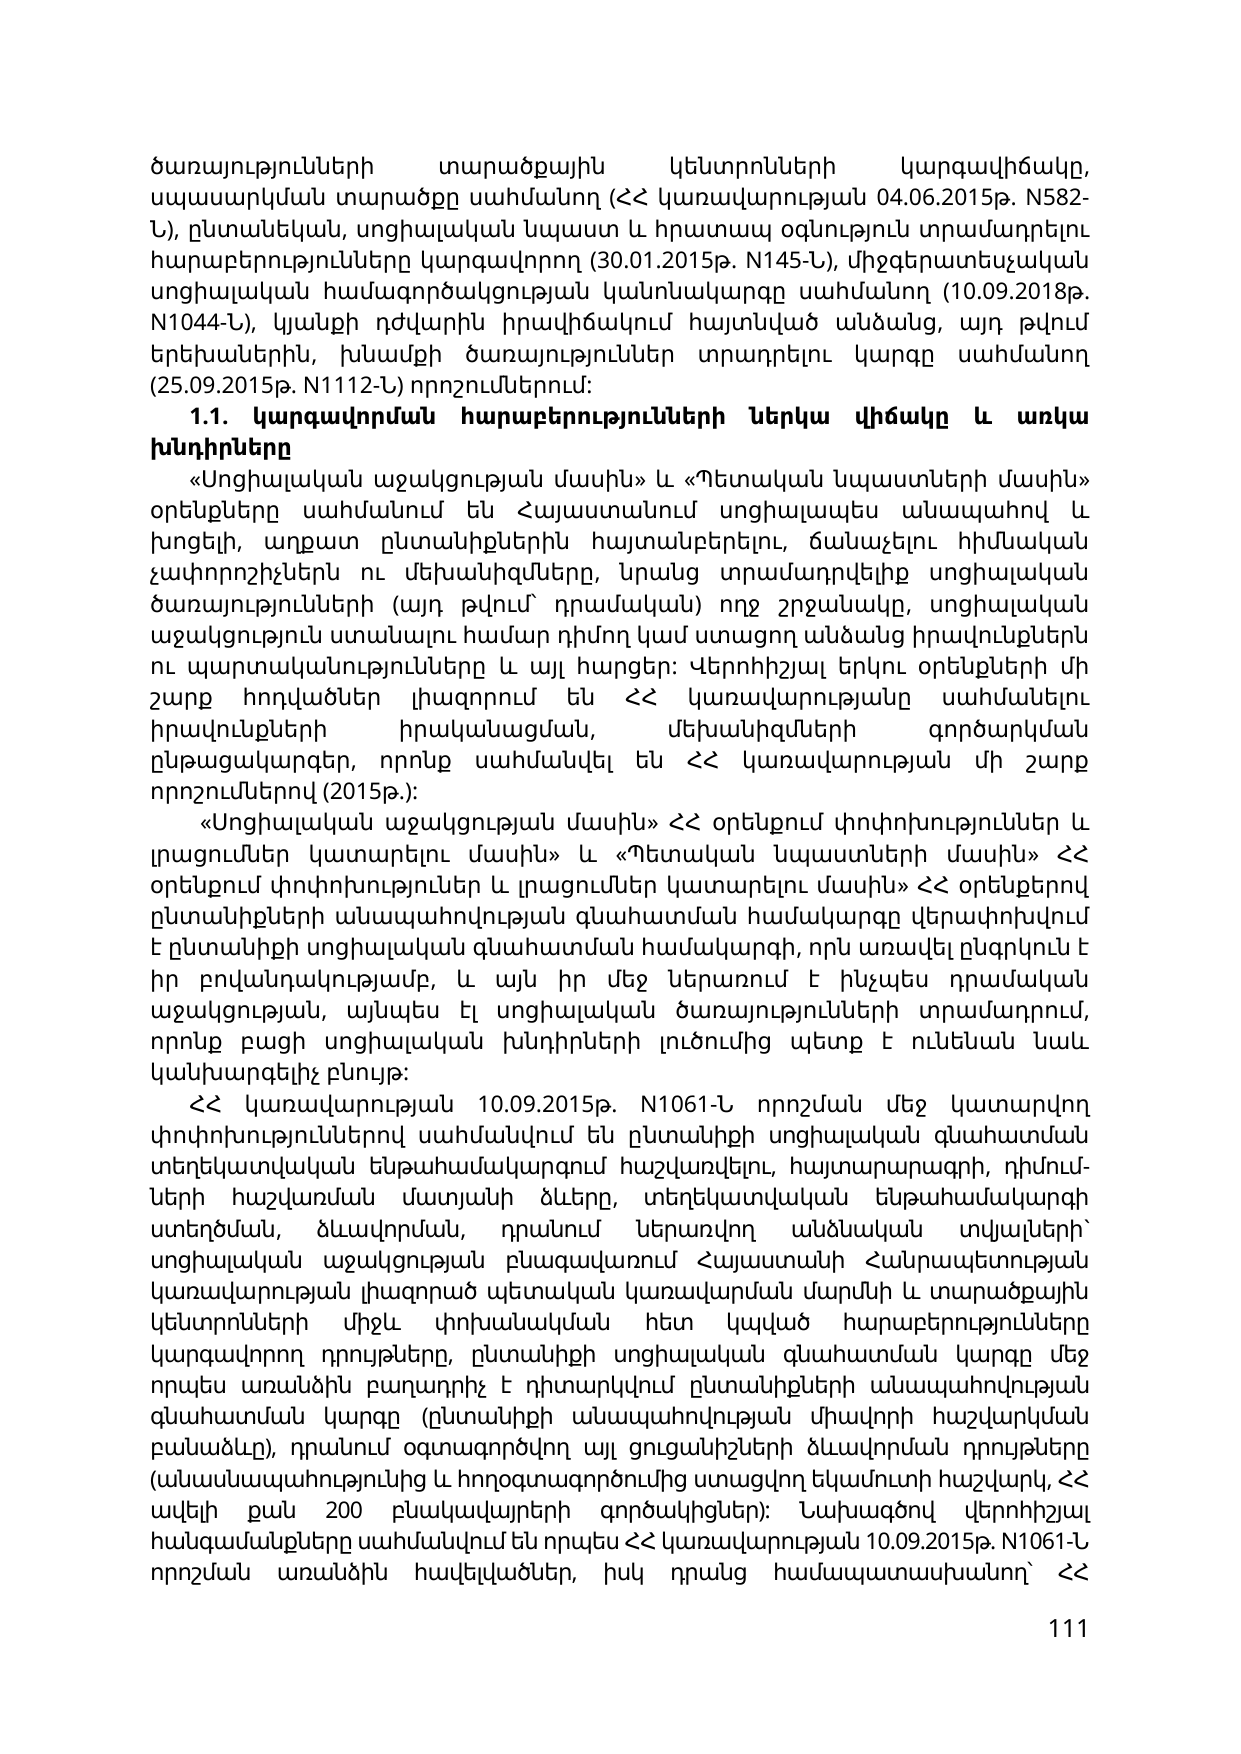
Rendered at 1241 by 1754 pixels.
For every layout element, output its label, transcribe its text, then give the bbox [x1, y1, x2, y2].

text 1.1. կարգավորման հարաբերությունների ներկա վիճակը և առկա խնդիրները [150, 400, 1090, 462]
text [150, 150, 1090, 400]
text «Սոցիալական աջակցության մասին» ՀՀ օրենքում փոփոխություններ և լրացումներ կատարելու մասին» և «Պետական նպաստների մասին» ՀՀ օրենքում փոփոխություներ և լրացումներ կատարելու մասին» ՀՀ օրենքերով ընտանիքների անապահովության գնահատման համակարգը վերափոխվում է ընտանիքի սոցիալական գնահատման համակարգի, որն առավել ընգրկուն է իր բովանդակությամբ, և այն իր մեջ ներառում է ինչպես դրամական աջակցության, այնպես էլ սոցիալական ծառայությունների տրամադրում, որոնք բացի սոցիալական խնդիրների լուծումից պետք է ունենան նաև կանխարգելիչ բնույթ: [150, 806, 1090, 1087]
text «Սոցիալական աջակցության մասին» և «Պետական նպաստների մասին» օրենքները սահմանում են Հայաստանում սոցիալապես անապահով և խոցելի, աղքատ ընտանիքներին հայտանբերելու, ճանաչելու հիմնական չափորոշիչներն ու մեխանիզմները, նրանց տրամադրվելիք սոցիալական ծառայությունների (այդ թվում՝ դրամական) ողջ շրջանակը, սոցիալական աջակցություն ստանալու համար դիմող կամ ստացող անձանց իրավունքներն ու պարտականությունները և այլ հարցեր: Վերոհիշյալ երկու օրենքների մի շարք հոդվածներ լիազորում են ՀՀ կառավարությանը սահմանելու իրավունքների իրականացման, մեխանիզմների գործարկման ընթացակարգեր, որոնք սահմանվել են ՀՀ կառավարության մի շարք որոշումներով (2015թ.): [150, 462, 1090, 806]
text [150, 1087, 1090, 1587]
